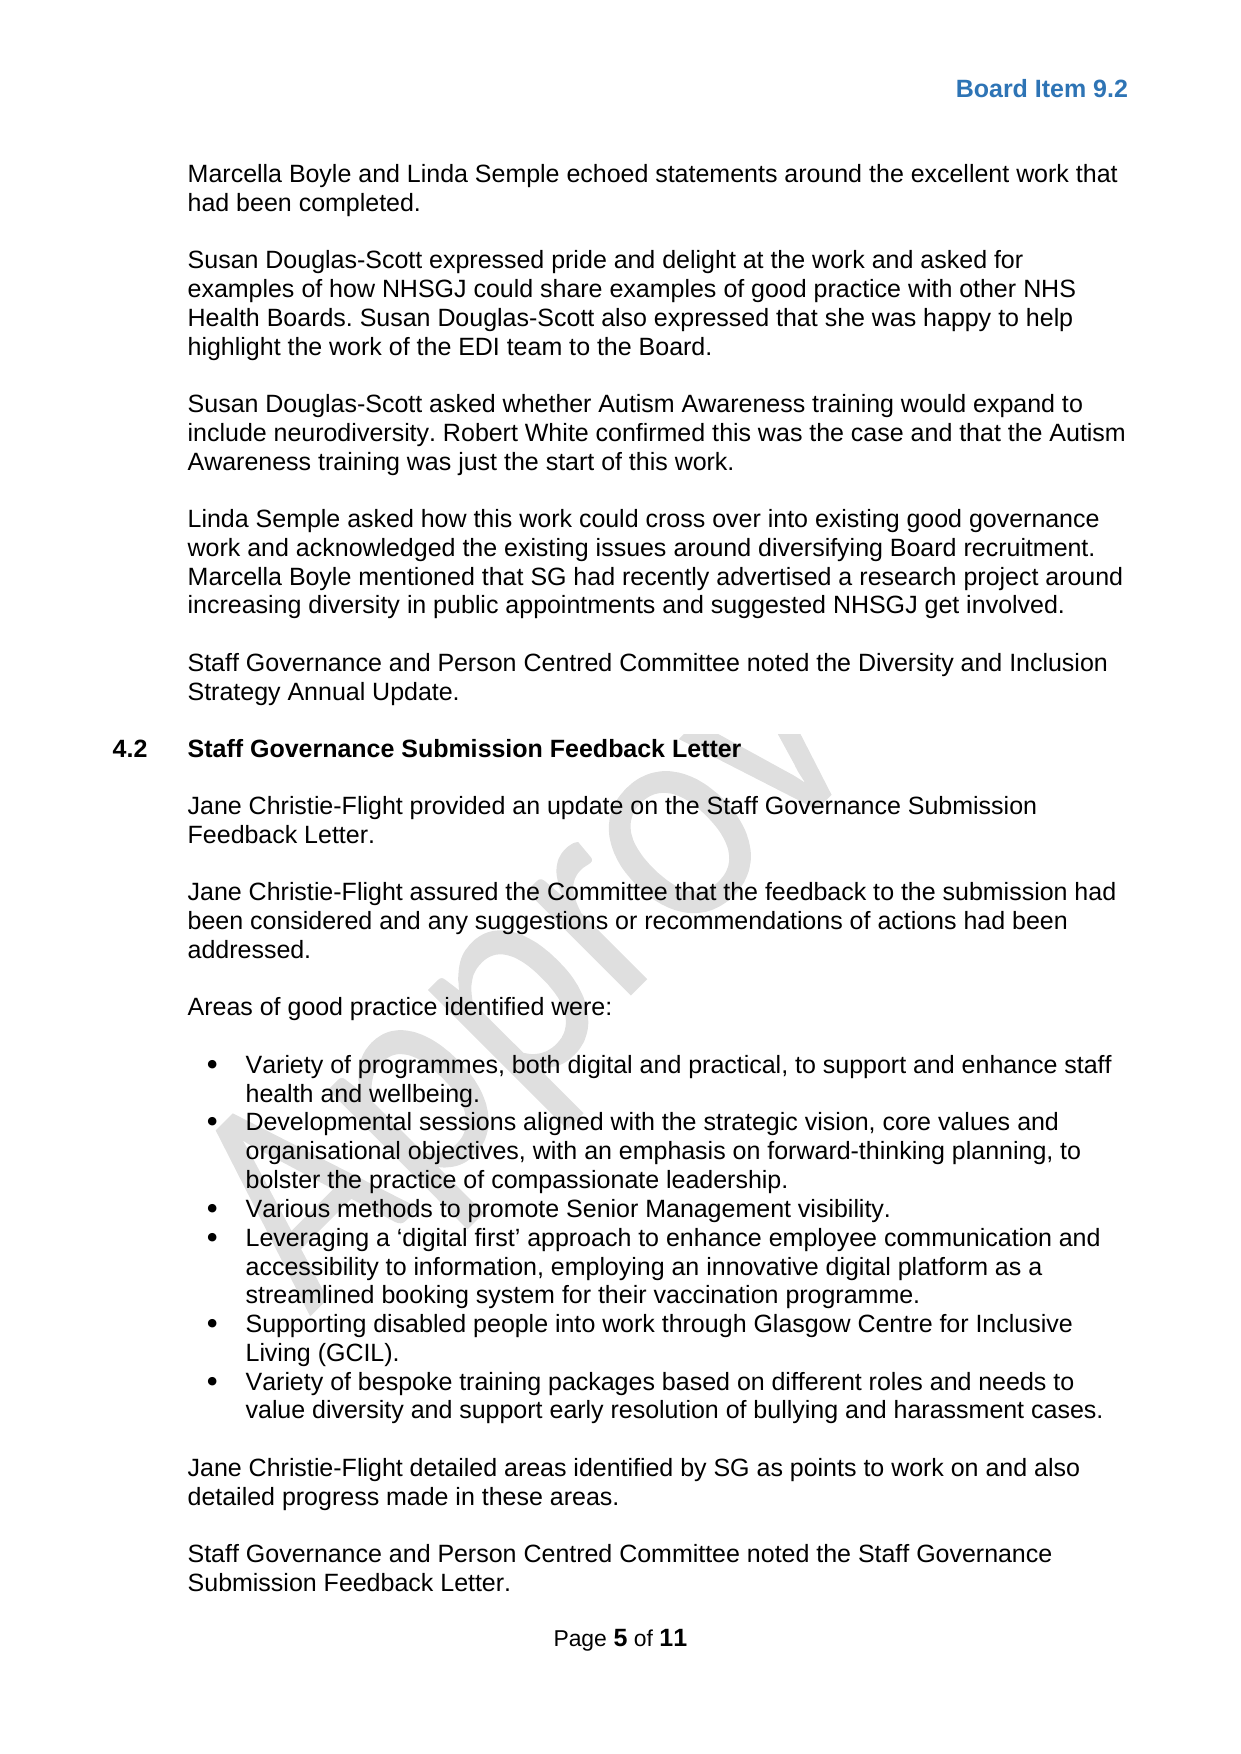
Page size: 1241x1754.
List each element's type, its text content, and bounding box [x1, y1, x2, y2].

text Areas of good practice identified were: [187, 992, 1128, 1021]
text Jane Christie-Flight provided an update on the Staff Governance Submission Feedback Letter. [187, 791, 1128, 848]
list Susan Douglas-Scott asked whether Autism Awareness training would expand to include neurodiversity. Robert White confirmed this was the case and that the Autism Awareness training was just the start of this work. [187, 389, 1128, 476]
list Developmental sessions aligned with the strategic vision, core values and organisational objectives, with an emphasis on forward-thinking planning, to bolster the practice of compassionate leadership. [208, 1107, 1128, 1194]
list Staff Governance and Person Centred Committee noted the Diversity and Inclusion Strategy Annual Update. [187, 648, 1128, 706]
text Staff Governance and Person Centred Committee noted the Staff Governance Submission Feedback Letter. [187, 1539, 1128, 1597]
list Marcella Boyle and Linda Semple echoed statements around the excellent work that had been completed. [187, 159, 1128, 217]
text Jane Christie-Flight detailed areas identified by SG as points to work on and also detailed progress made in these areas. [187, 1453, 1128, 1510]
list Staff Governance Submission Feedback Letter [112, 734, 1128, 763]
list Variety of bespoke training packages based on different roles and needs to value diversity and support early resolution of bullying and harassment cases. [208, 1367, 1128, 1424]
list Variety of programmes, both digital and practical, to support and enhance staff health and wellbeing. [208, 1050, 1128, 1107]
text Jane Christie-Flight assured the Committee that the feedback to the submission had been considered and any suggestions or recommendations of actions had been addressed. [187, 877, 1128, 963]
list Linda Semple asked how this work could cross over into existing good governance work and acknowledged the existing issues around diversifying Board recruitment. Marcella Boyle mentioned that SG had recently advertised a research project around increasing diversity in public appointments and suggested NHSGJ get involved. [187, 504, 1128, 619]
list Supporting disabled people into work through Glasgow Centre for Inclusive Living (GCIL). [208, 1309, 1128, 1367]
list Leveraging a ‘digital first’ approach to enhance employee communication and accessibility to information, employing an innovative digital platform as a streamlined booking system for their vaccination programme. [208, 1223, 1128, 1309]
list Susan Douglas-Scott expressed pride and delight at the work and asked for examples of how NHSGJ could share examples of good practice with other NHS Health Boards. Susan Douglas-Scott also expressed that she was happy to help highlight the work of the EDI team to the Board. [187, 246, 1128, 361]
list Various methods to promote Senior Management visibility. [208, 1194, 1128, 1223]
